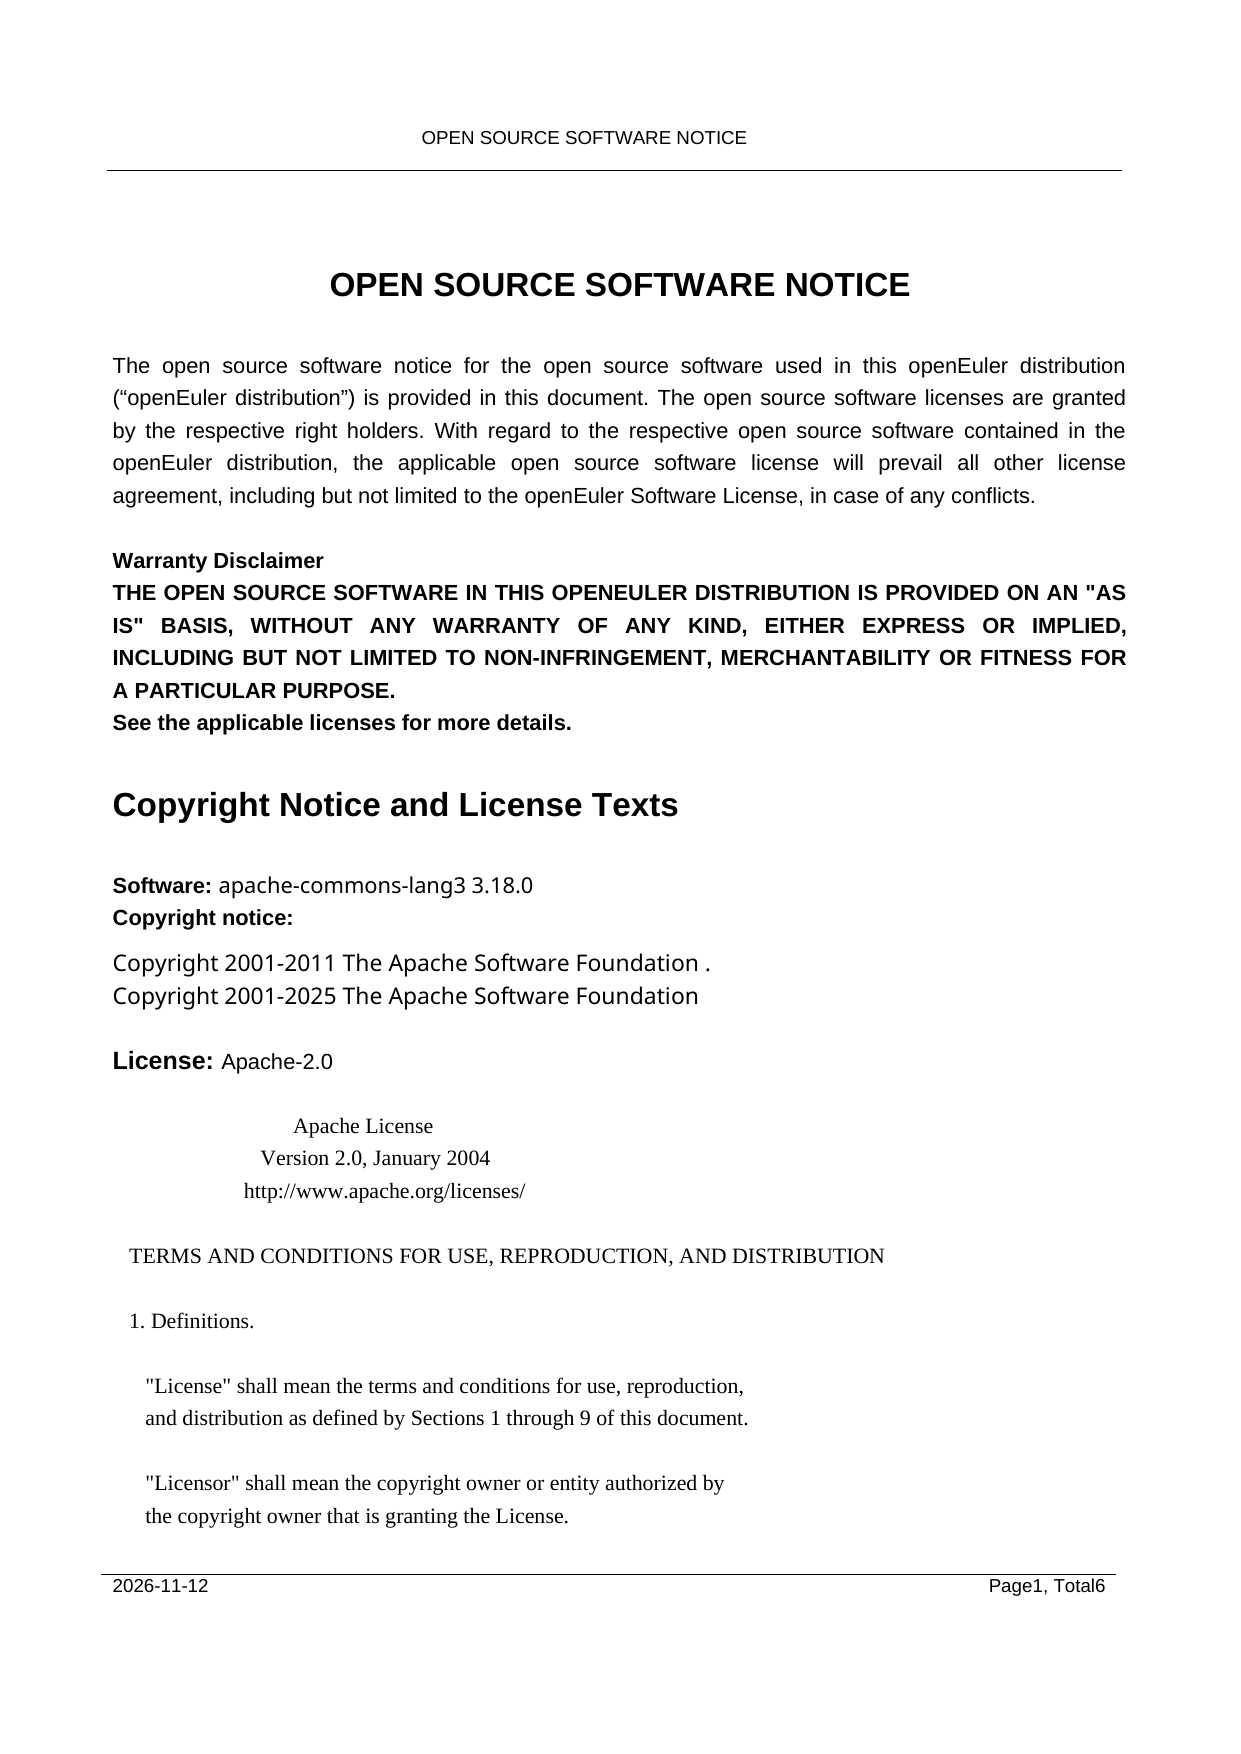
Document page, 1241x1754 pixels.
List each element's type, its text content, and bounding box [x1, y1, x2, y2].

text The open source software notice for the open source software used in this openEuler distribution (“openEuler distribution”) is provided in this document. The open source software licenses are granted by the respective right holders. With regard to the respective open source software contained in the openEuler distribution, the applicable open source software license will prevail all other license agreement, including but not limited to the openEuler Software License, in case of any conflicts. [112, 349, 1128, 511]
text Copyright notice: [112, 901, 1128, 934]
text Copyright 2001-2011 The Apache Software Foundation . Copyright 2001-2025 The Apache Software Foundation [112, 947, 1128, 1044]
text Copyright Notice and License Texts [112, 771, 1128, 836]
text OPEN SOURCE SOFTWARE NOTICE [112, 251, 1128, 316]
text Warranty Disclaimer [112, 544, 1128, 576]
text THE OPEN SOURCE SOFTWARE IN THIS OPENEULER DISTRIBUTION IS PROVIDED ON AN "AS IS" BASIS, WITHOUT ANY WARRANTY OF ANY KIND, EITHER EXPRESS OR IMPLIED, INCLUDING BUT NOT LIMITED TO NON-INFRINGEMENT, MERCHANTABILITY OR FITNESS FOR A PARTICULAR PURPOSE. See the applicable licenses for more details. [112, 576, 1128, 739]
text License: Apache-2.0 [112, 1044, 1128, 1077]
title Software: apache-commons-lang3 3.18.0 [112, 869, 1128, 901]
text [112, 1077, 1128, 1532]
